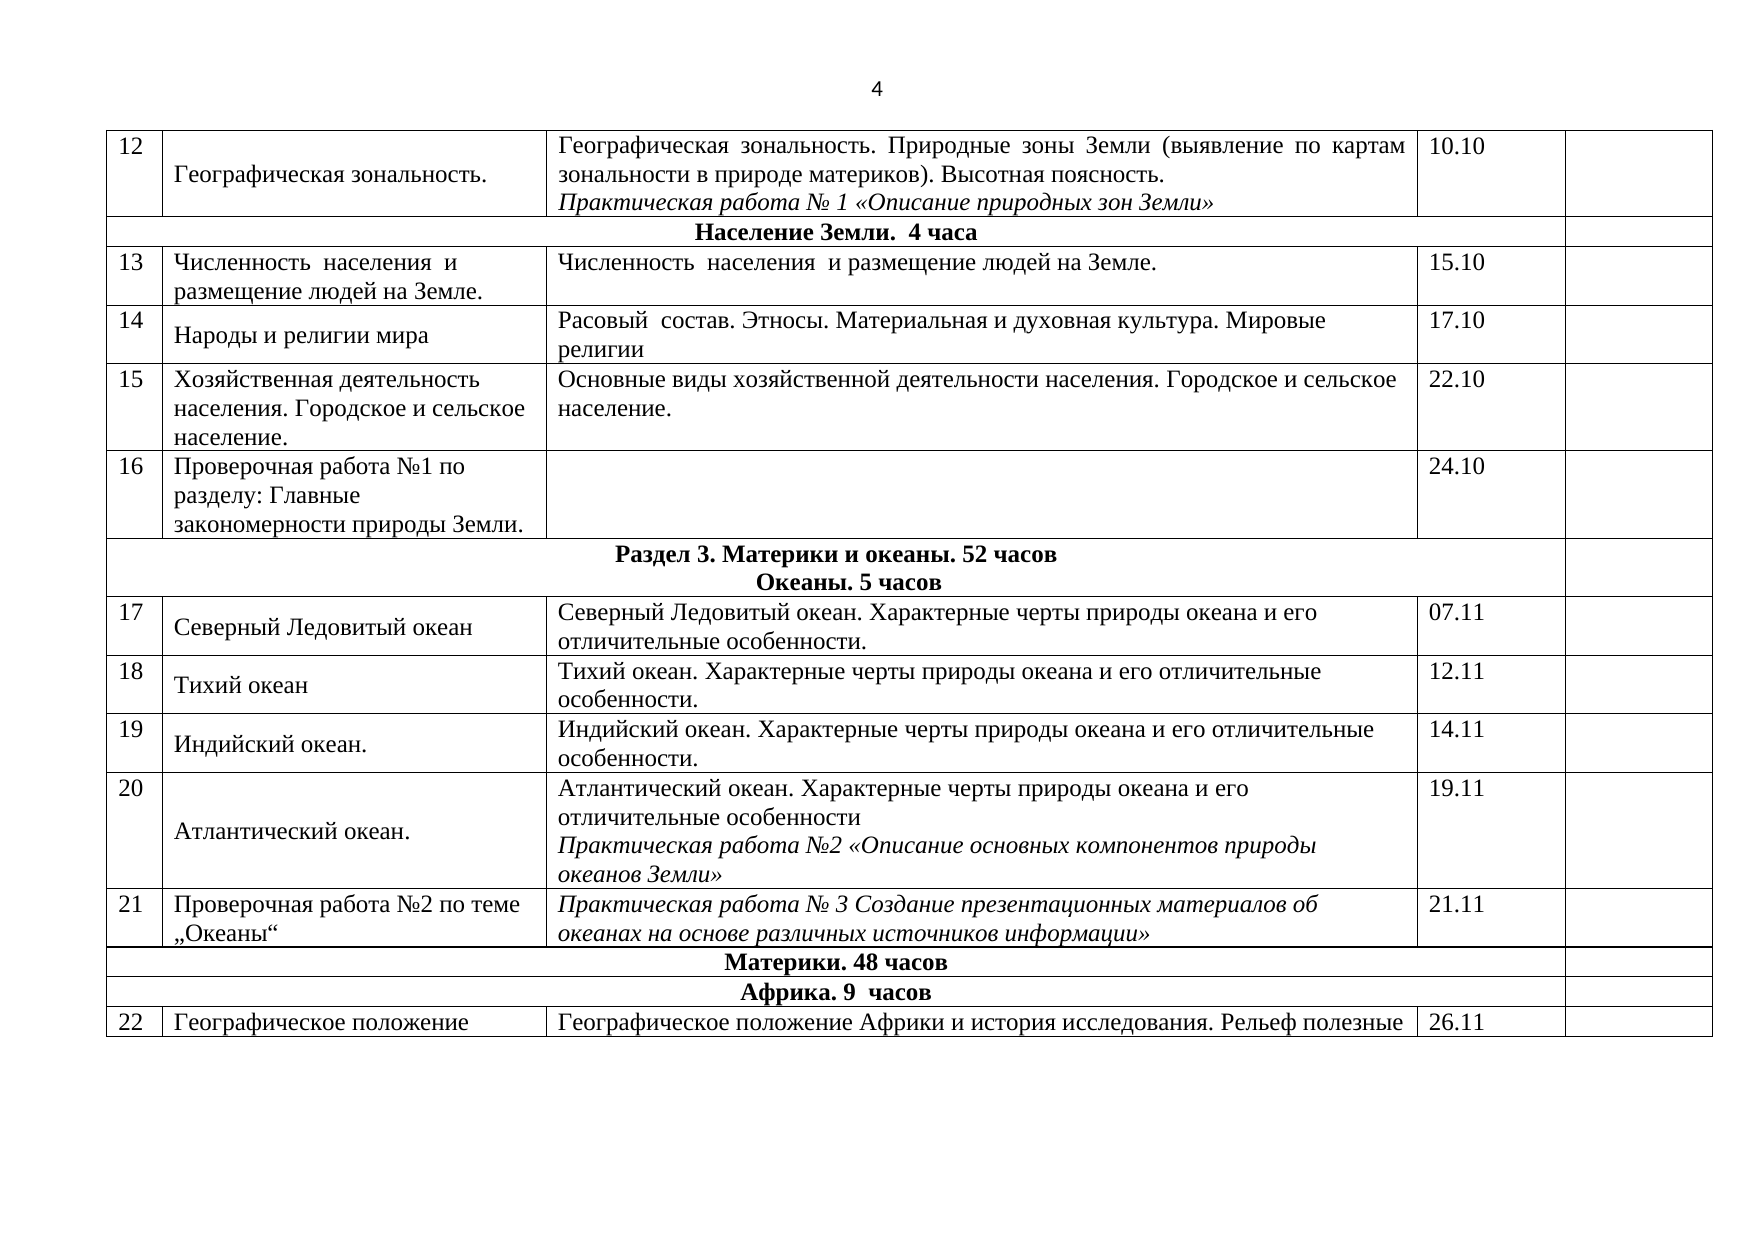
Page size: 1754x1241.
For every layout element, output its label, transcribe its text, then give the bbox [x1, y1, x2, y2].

table_cell [1566, 889, 1712, 946]
table_cell 16 [107, 451, 162, 538]
table_cell [1566, 451, 1712, 538]
table_cell Население Земли. 4 часа [107, 217, 1565, 246]
table_cell Атлантический океан. [163, 773, 546, 888]
table_cell [1566, 539, 1712, 596]
table_cell Народы и религии мира [163, 306, 546, 363]
table_cell 20 [107, 773, 162, 888]
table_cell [547, 1007, 1417, 1036]
table_cell 15 [107, 364, 162, 450]
table_cell 26.11 [1418, 1007, 1565, 1036]
table_cell Индийский океан. Характерные черты природы океана и его отличительные особенности. [547, 714, 1417, 772]
table_cell Материки. 48 часов [107, 948, 1565, 976]
table_cell [1566, 131, 1712, 216]
table_cell Тихий океан. Характерные черты природы океана и его отличительные особенности. [547, 656, 1417, 713]
table_cell Расовый состав. Этносы. Материальная и духовная культура. Мировые религии [547, 306, 1417, 363]
table_cell 22 [107, 1007, 162, 1036]
table_cell [1566, 773, 1712, 888]
table_cell Практическая работа № 3 Создание презентационных материалов об океанах на основе различных источников информации» [547, 889, 1417, 946]
table_cell [1566, 217, 1712, 246]
table_cell 17.10 [1418, 306, 1565, 363]
table_cell [547, 451, 1417, 538]
table_cell Географическая зональность. [163, 131, 546, 216]
table_cell Северный Ледовитый океан. Характерные черты природы океана и его отличительные особенности. [547, 597, 1417, 655]
table_cell 21 [107, 889, 162, 946]
table_cell Северный Ледовитый океан [163, 597, 546, 655]
table_cell Атлантический океан. Характерные черты природы океана и его отличительные особенности Практическая работа №2 «Описание основных компонентов природы океанов Земли» [547, 773, 1417, 888]
table_cell Численность населения и размещение людей на Земле. [547, 247, 1417, 304]
table_cell 14.11 [1418, 714, 1565, 772]
table_cell [1566, 714, 1712, 772]
table_cell [1566, 597, 1712, 655]
table_cell [1566, 948, 1712, 976]
table_cell Тихий океан [163, 656, 546, 713]
table_cell 12 [107, 131, 162, 216]
table_cell Численность населения и размещение людей на Земле. [163, 247, 546, 304]
table_cell [1566, 364, 1712, 450]
table_cell Раздел 3. Материки и океаны. 52 часов Океаны. 5 часов [107, 539, 1565, 596]
table_cell 24.10 [1418, 451, 1565, 538]
table_cell [1566, 977, 1712, 1006]
table_cell Африка. 9 часов [107, 977, 1565, 1006]
table_cell 19.11 [1418, 773, 1565, 888]
table_cell 07.11 [1418, 597, 1565, 655]
table_cell 22.10 [1418, 364, 1565, 450]
table_cell [1566, 306, 1712, 363]
table_cell 21.11 [1418, 889, 1565, 946]
table_cell 14 [107, 306, 162, 363]
table_cell 19 [107, 714, 162, 772]
table_cell Основные виды хозяйственной деятельности населения. Городское и сельское население. [547, 364, 1417, 450]
table_cell [1566, 1007, 1712, 1036]
table_cell [1566, 247, 1712, 304]
table_cell Географическая зональность. Природные зоны Земли (выявление по картам зональности в природе материков). Высотная поясность. Практическая работа № 1 «Описание природных зон Земли» [547, 131, 1417, 216]
table_cell 17 [107, 597, 162, 655]
table_cell Хозяйственная деятельность населения. Городское и сельское население. [163, 364, 546, 450]
table_cell Проверочная работа №1 по разделу: Главные закономерности природы Земли. [163, 451, 546, 538]
table_cell 13 [107, 247, 162, 304]
table_cell 12.11 [1418, 656, 1565, 713]
table_cell Проверочная работа №2 по теме „Океаны“ [163, 889, 546, 946]
table_cell 15.10 [1418, 247, 1565, 304]
table_cell [1566, 656, 1712, 713]
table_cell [163, 1007, 546, 1036]
table_cell Индийский океан. [163, 714, 546, 772]
table_cell 18 [107, 656, 162, 713]
table_cell 10.10 [1418, 131, 1565, 216]
